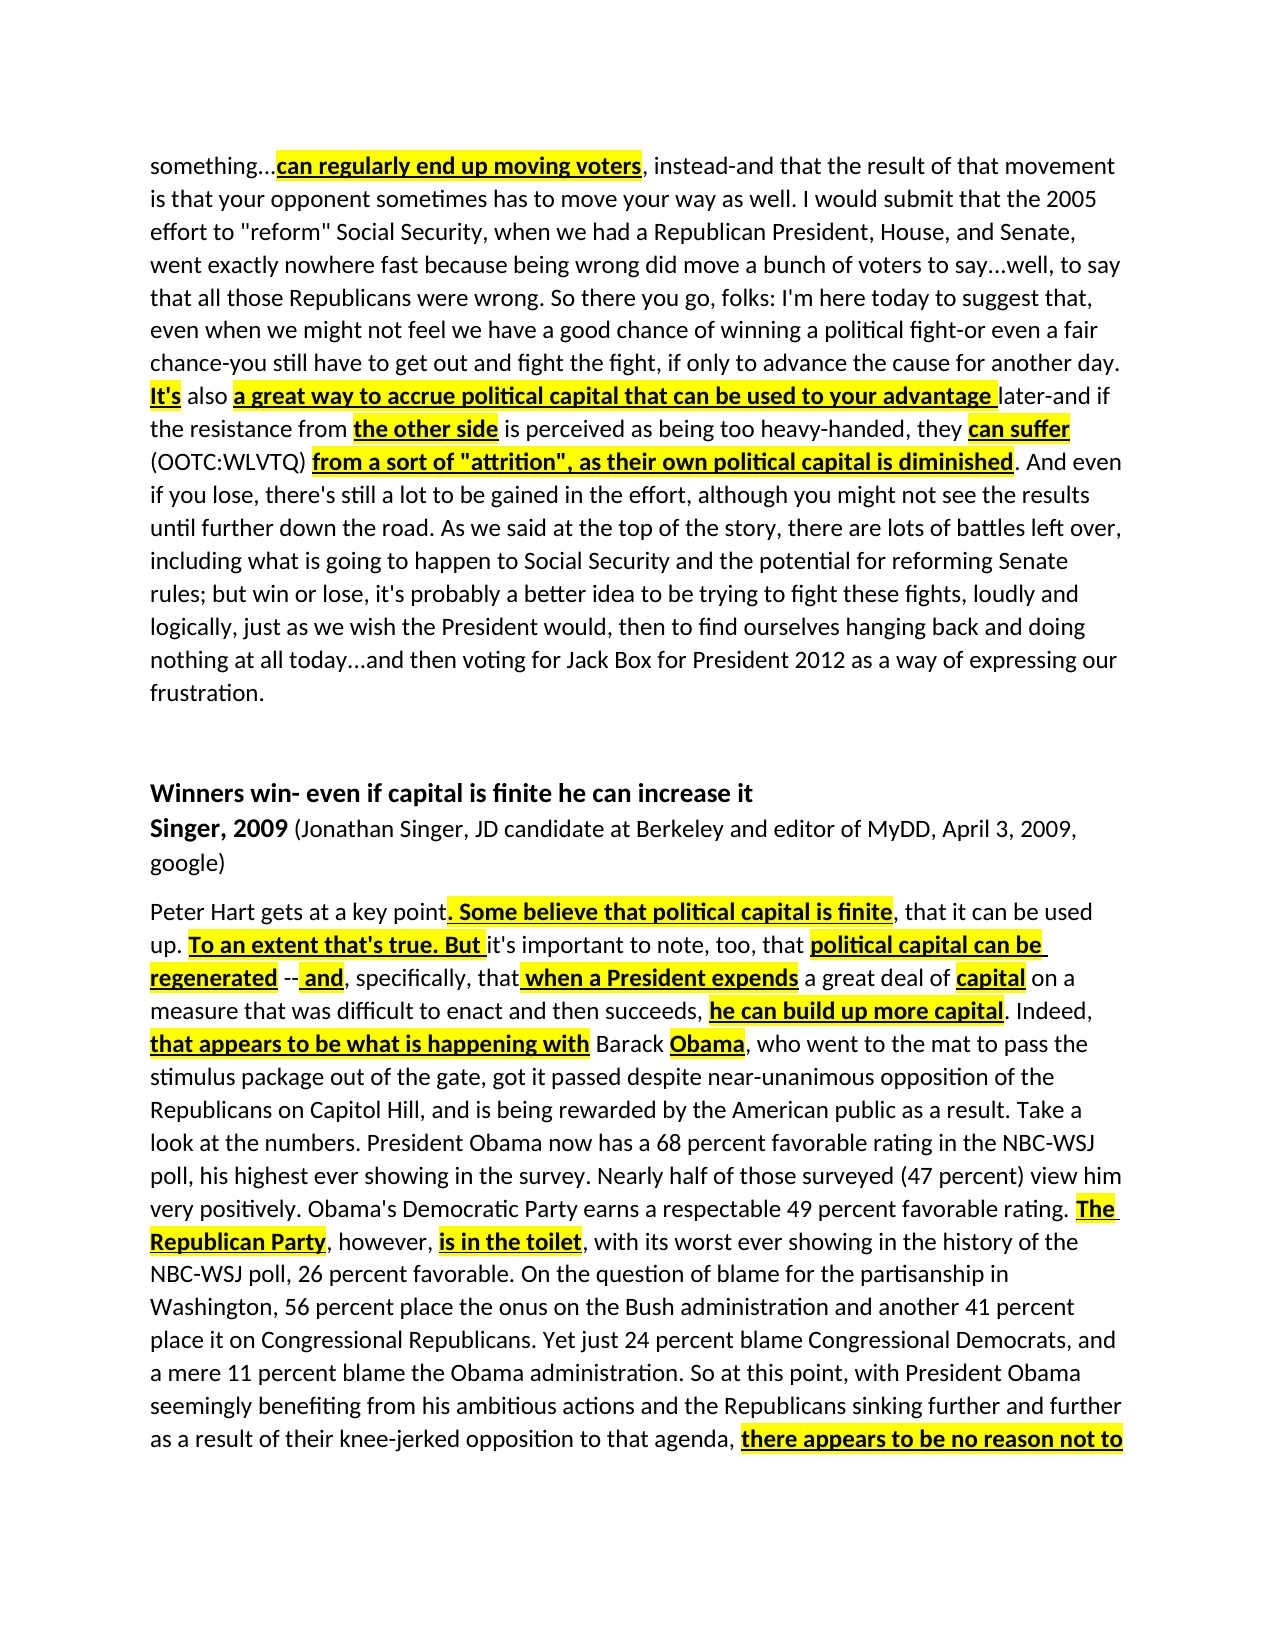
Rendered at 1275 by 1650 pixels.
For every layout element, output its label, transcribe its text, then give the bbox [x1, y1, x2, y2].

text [150, 150, 1125, 707]
text Singer, 2009 (Jonathan Singer, JD candidate at Berkeley and editor of MyDD, April 3, 2009, google) [150, 811, 1125, 877]
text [150, 896, 1125, 1454]
subtitle Winners win- even if capital is finite he can increase it [150, 776, 1125, 809]
